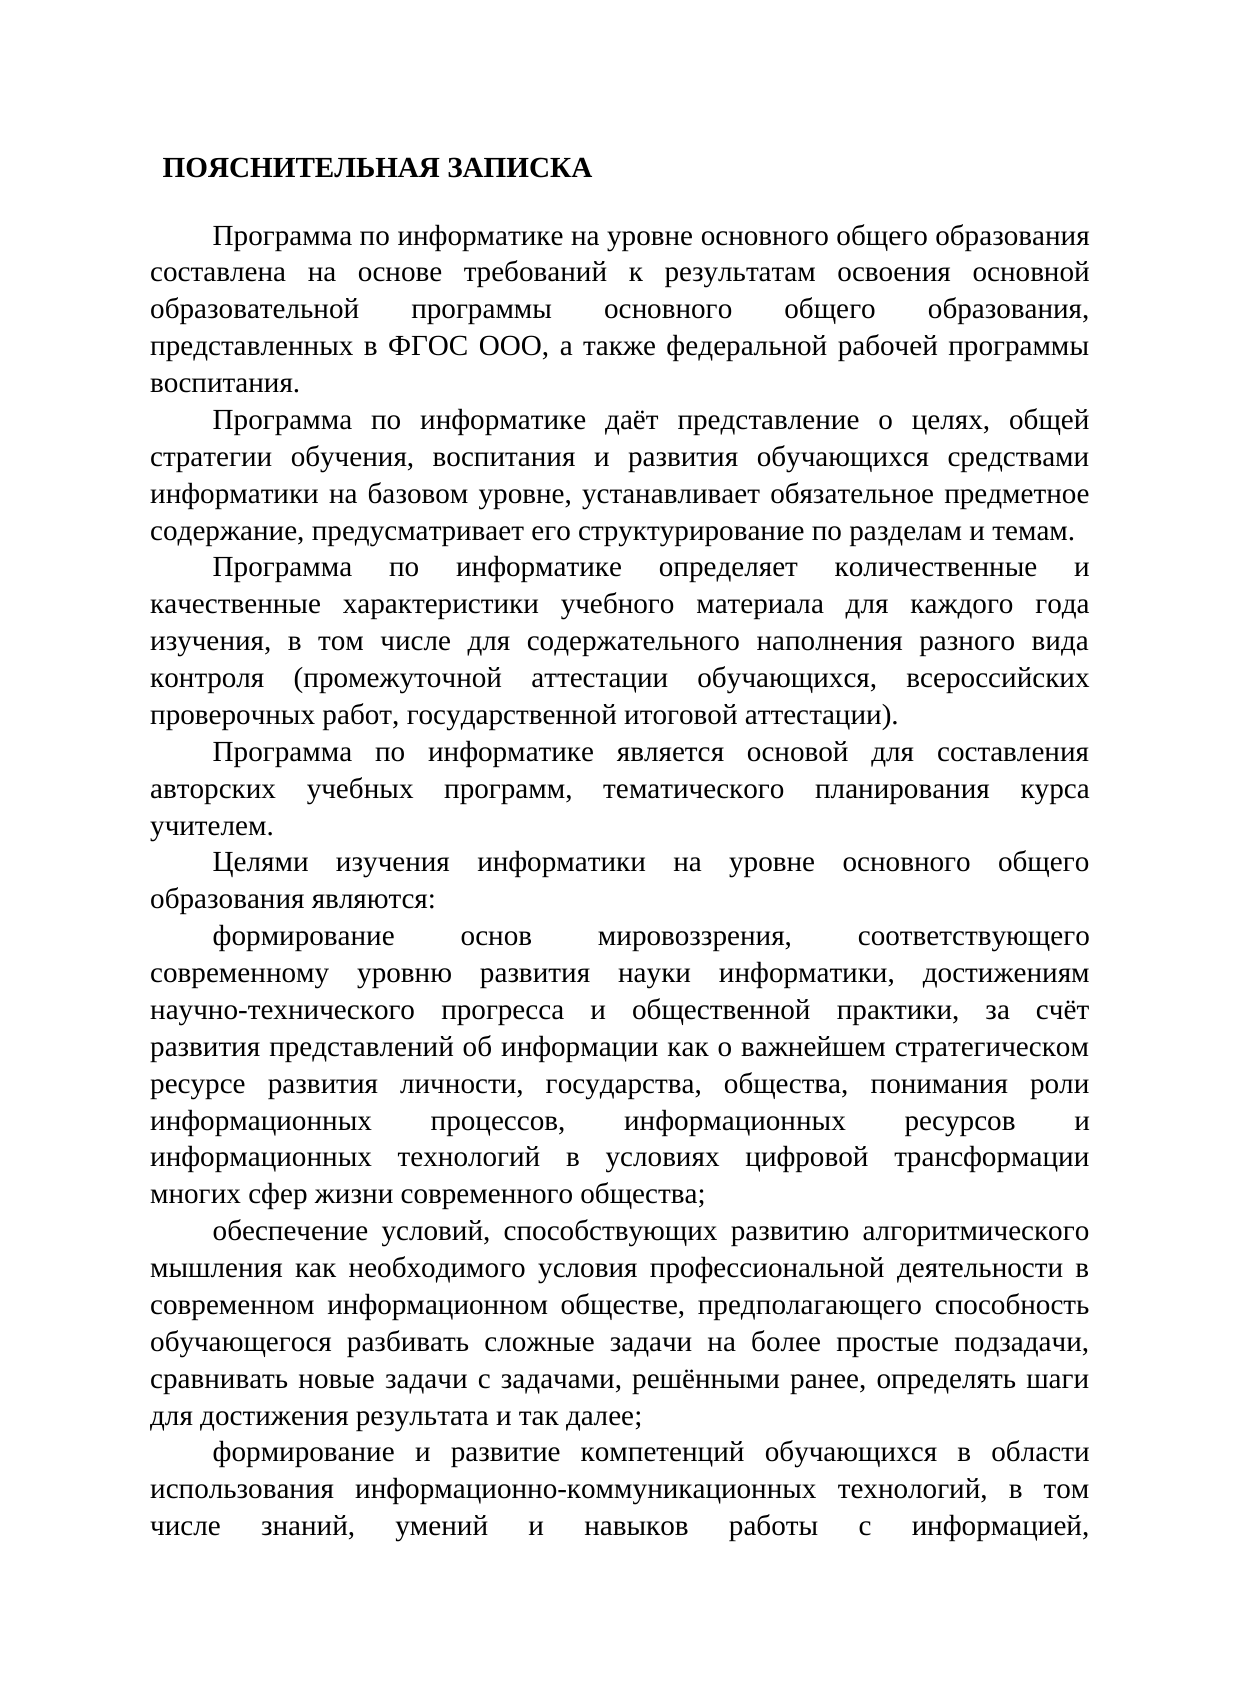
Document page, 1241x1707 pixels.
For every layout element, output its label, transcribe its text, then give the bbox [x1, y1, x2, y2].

text Программа по информатике даёт представление о целях, общей стратегии обучения, воспитания и развития обучающихся средствами информатики на базовом уровне, устанавливает обязательное предметное содержание, предусматривает его структурирование по разделам и темам. [150, 402, 1090, 546]
text обеспечение условий, способствующих развитию алгоритмического мышления как необходимого условия профессиональной деятельности в современном информационном обществе, предполагающего способность обучающегося разбивать сложные задачи на более простые подзадачи, сравнивать новые задачи с задачами, решёнными ранее, определять шаги для достижения результата и так далее; [150, 1213, 1090, 1431]
text Программа по информатике на уровне основного общего образования составлена на основе требований к результатам освоения основной образовательной программы основного общего образования, представленных в ФГОС ООО, а также федеральной рабочей программы воспитания. [150, 218, 1090, 399]
text Программа по информатике является основой для составления авторских учебных программ, тематического планирования курса учителем. [150, 734, 1090, 841]
text формирование основ мировоззрения, соответствующего современному уровню развития науки информатики, достижениям научно-технического прогресса и общественной практики, за счёт развития представлений об информации как о важнейшем стратегическом ресурсе развития личности, государства, общества, понимания роли информационных процессов, информационных ресурсов и информационных технологий в условиях цифровой трансформации многих сфер жизни современного общества; [150, 918, 1090, 1210]
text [150, 1434, 1090, 1542]
text ПОЯСНИТЕЛЬНАЯ ЗАПИСКА [162, 150, 1090, 183]
text Целями изучения информатики на уровне основного общего образования являются: [150, 844, 1090, 915]
text Программа по информатике определяет количественные и качественные характеристики учебного материала для каждого года изучения, в том числе для содержательного наполнения разного вида контроля (промежуточной аттестации обучающихся, всероссийских проверочных работ, государственной итоговой аттестации). [150, 549, 1090, 731]
